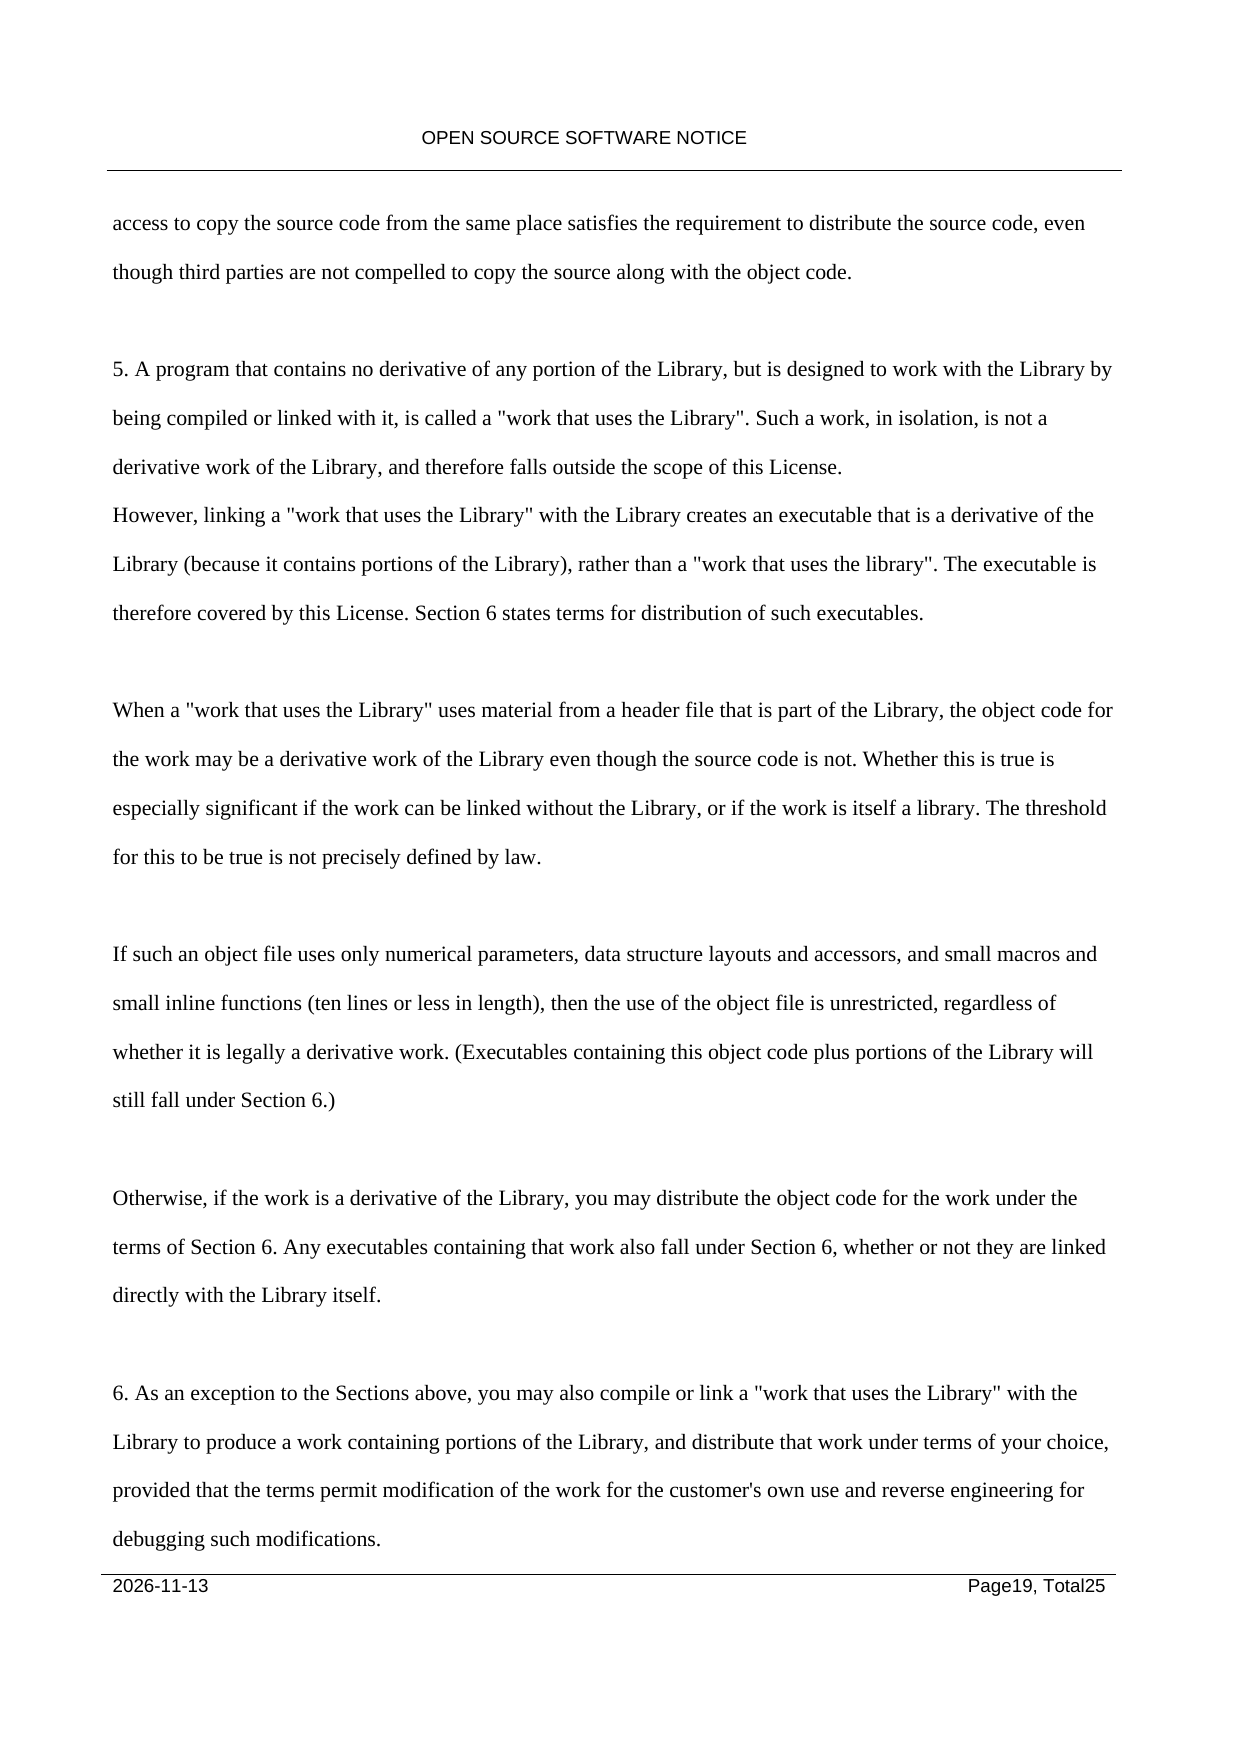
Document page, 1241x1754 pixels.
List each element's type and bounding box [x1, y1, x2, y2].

text [112, 206, 1128, 1555]
